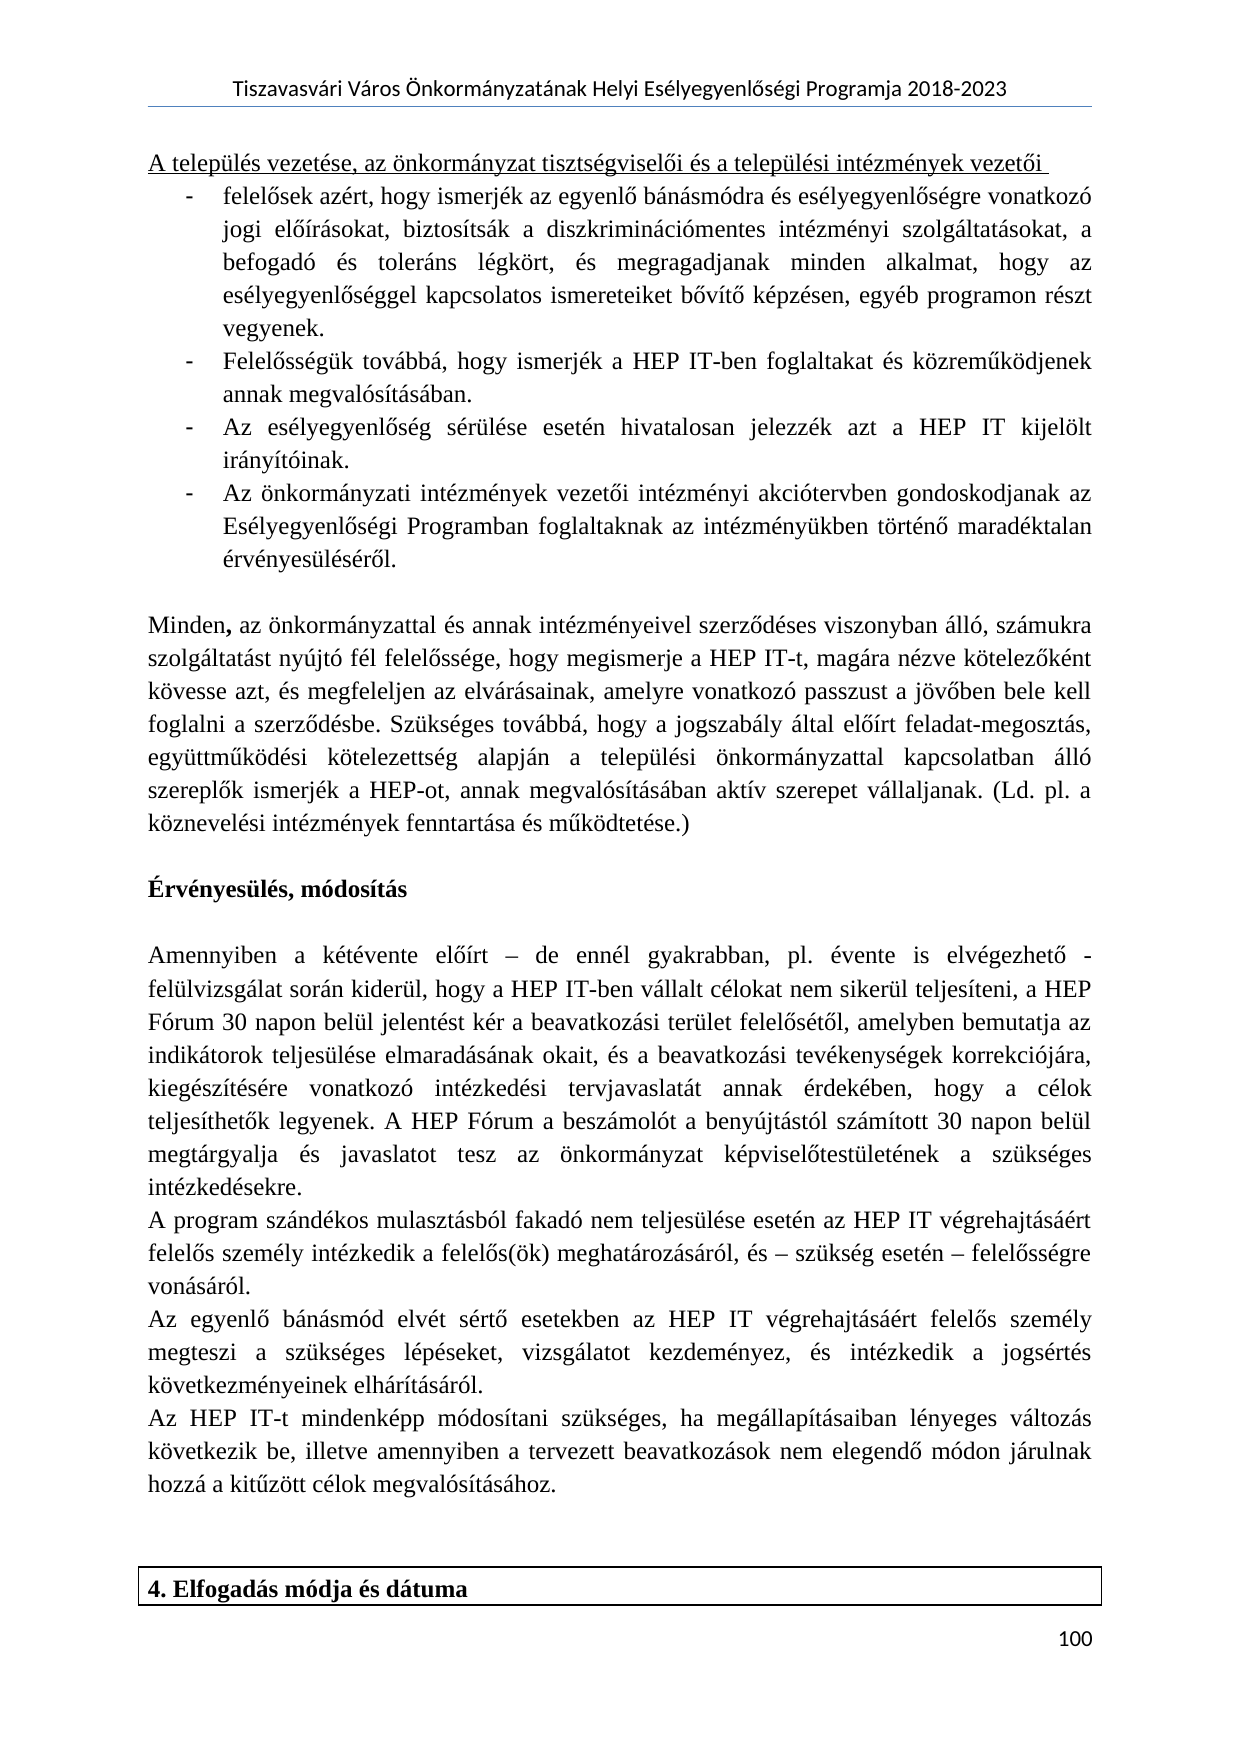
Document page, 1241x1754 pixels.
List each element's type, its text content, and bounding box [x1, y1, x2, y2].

text Amennyiben a kétévente előírt – de ennél gyakrabban, pl. évente is elvégezhető - felülvizsgálat során kiderül, hogy a HEP IT-ben vállalt célokat nem sikerül teljesíteni, a HEP Fórum 30 napon belül jelentést kér a beavatkozási terület felelősétől, amelyben bemutatja az indikátorok teljesülése elmaradásának okait, és a beavatkozási tevékenységek korrekciójára, kiegészítésére vonatkozó intézkedési tervjavaslatát annak érdekében, hogy a célok teljesíthetők legyenek. A HEP Fórum a beszámolót a benyújtástól számított 30 napon belül megtárgyalja és javaslatot tesz az önkormányzat képviselőtestületének a szükséges intézkedésekre. [148, 941, 1092, 1201]
text A program szándékos mulasztásból fakadó nem teljesülése esetén az HEP IT végrehajtásáért felelős személy intézkedik a felelős(ök) meghatározásáról, és – szükség esetén – felelősségre vonásáról. [148, 1205, 1092, 1299]
list Az esélyegyenlőség sérülése esetén hivatalosan jelezzék azt a HEP IT kijelölt irányítóinak. [185, 412, 1092, 474]
list Felelősségük továbbá, hogy ismerjék a HEP IT-ben foglaltakat és közreműködjenek annak megvalósításában. [185, 346, 1092, 408]
list felelősek azért, hogy ismerjék az egyenlő bánásmódra és esélyegyenlőségre vonatkozó jogi előírásokat, biztosítsák a diszkriminációmentes intézményi szolgáltatásokat, a befogadó és toleráns légkört, és megragadjanak minden alkalmat, hogy az esélyegyenlőséggel kapcsolatos ismereteiket bővítő képzésen, egyéb programon részt vegyenek. [185, 181, 1092, 342]
text Érvényesülés, módosítás [148, 874, 1092, 903]
text Az egyenlő bánásmód elvét sértő esetekben az HEP IT végrehajtásáért felelős személy megteszi a szükséges lépéseket, vizsgálatot kezdeményez, és intézkedik a jogsértés következményeinek elhárításáról. [148, 1304, 1092, 1399]
text Minden, az önkormányzattal és annak intézményeivel szerződéses viszonyban álló, számukra szolgáltatást nyújtó fél felelőssége, hogy megismerje a HEP IT-t, magára nézve kötelezőként kövesse azt, és megfeleljen az elvárásainak, amelyre vonatkozó passzust a jövőben bele kell foglalni a szerződésbe. Szükséges továbbá, hogy a jogszabály által előírt feladat-megosztás, együttműködési kötelezettség alapján a települési önkormányzattal kapcsolatban álló szereplők ismerjék a HEP-ot, annak megvalósításában aktív szerepet vállaljanak. (Ld. pl. a köznevelési intézmények fenntartása és működtetése.) [148, 610, 1092, 837]
text Az HEP IT-t mindenképp módosítani szükséges, ha megállapításaiban lényeges változás következik be, illetve amennyiben a tervezett beavatkozások nem elegendő módon járulnak hozzá a kitűzött célok megvalósításához. [148, 1403, 1092, 1498]
subtitle 4. Elfogadás módja és dátuma [139, 1568, 1101, 1604]
list Az önkormányzati intézmények vezetői intézményi akciótervben gondoskodjanak az Esélyegyenlőségi Programban foglaltaknak az intézményükben történő maradéktalan érvényesüléséről. [185, 478, 1092, 573]
text A település vezetése, az önkormányzat tisztségviselői és a települési intézmények vezetői [148, 148, 1092, 176]
